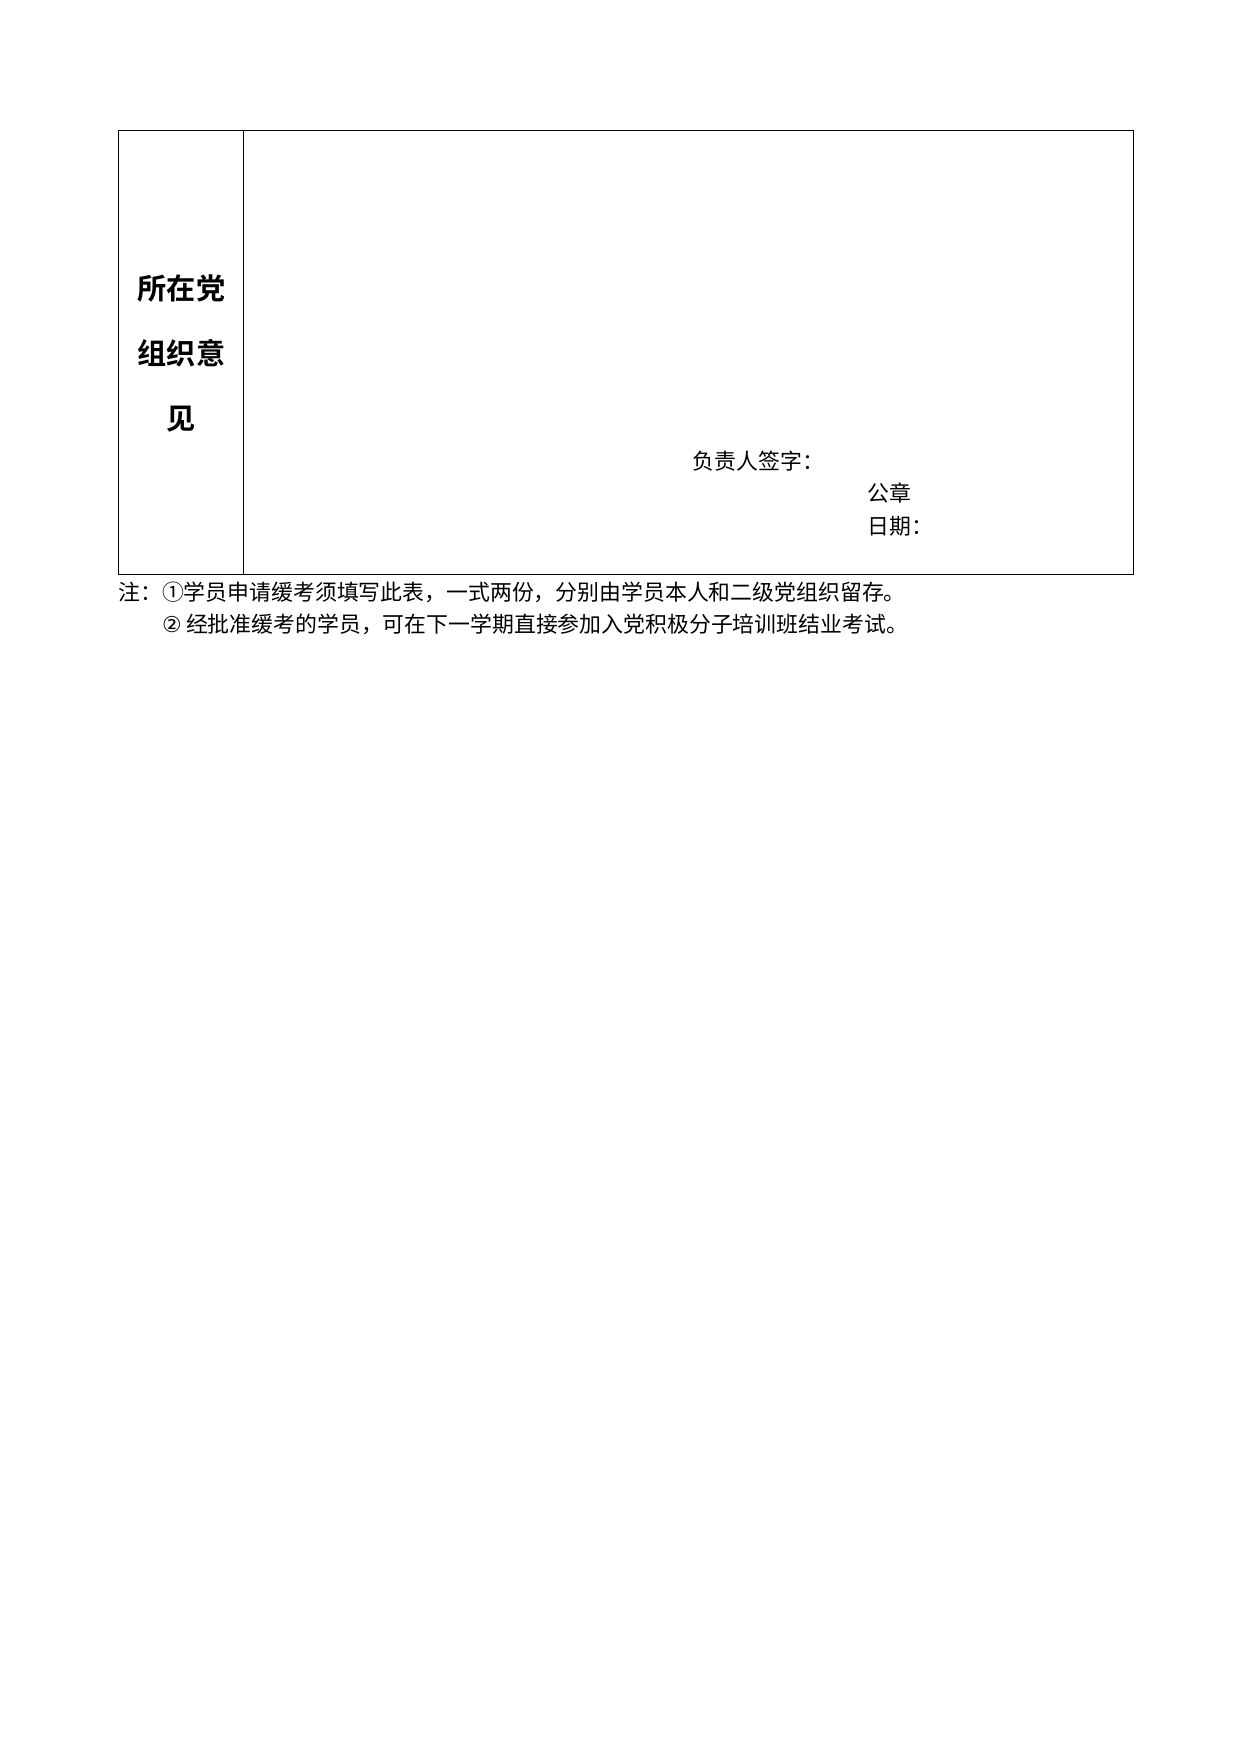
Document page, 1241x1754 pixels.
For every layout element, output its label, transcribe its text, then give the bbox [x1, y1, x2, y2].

text ②经批准缓考的学员，可在下一学期直接参加入党积极分子培训班结业考试。 [118, 607, 1122, 639]
table_cell 负责人签字： 公章 日期： [244, 131, 1133, 573]
text 注：①学员申请缓考须填写此表，一式两份，分别由学员本人和二级党组织留存。 [118, 575, 1122, 607]
table_cell 所在党组织意见 [119, 131, 243, 573]
